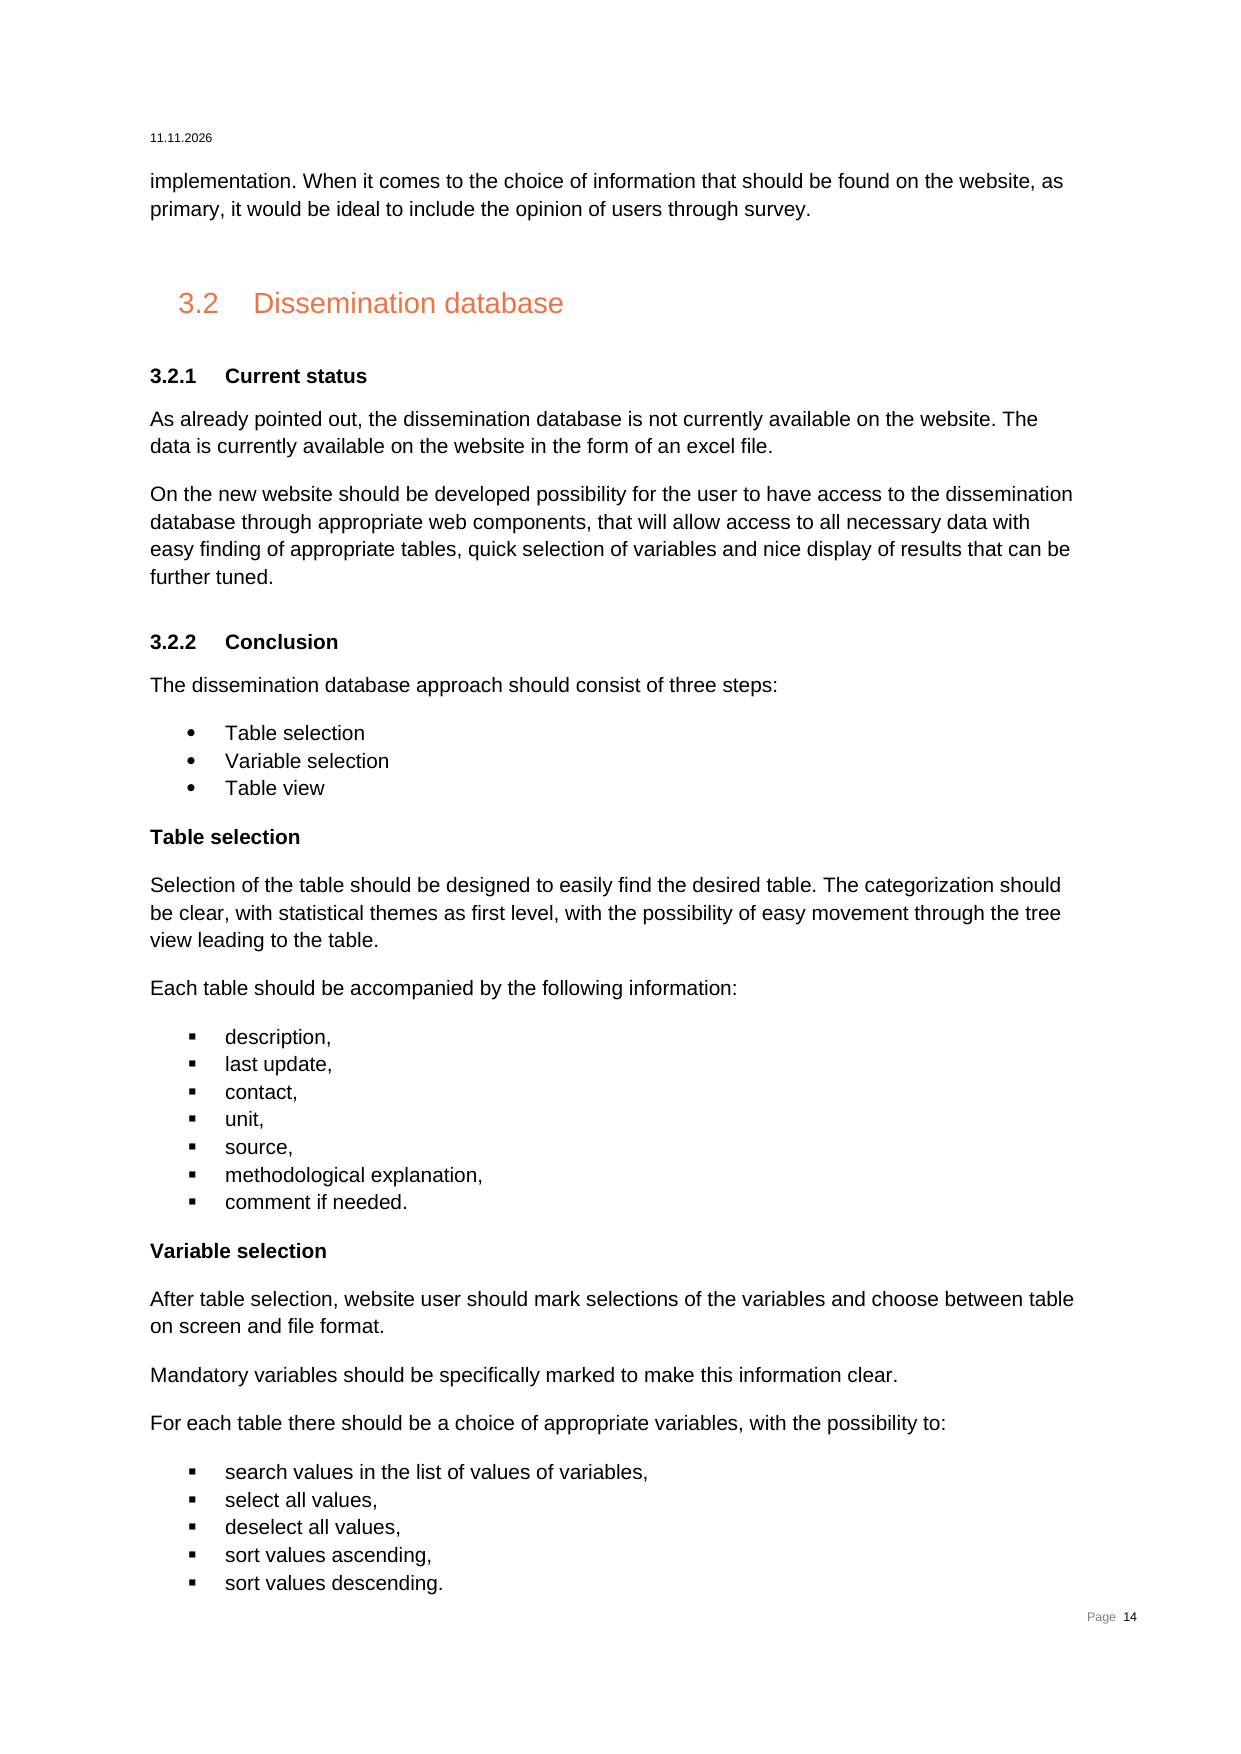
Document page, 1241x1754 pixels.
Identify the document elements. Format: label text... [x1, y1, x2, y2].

list deselect all values, [187, 1515, 1075, 1539]
list description, [187, 1024, 1075, 1048]
list contact, [187, 1080, 1075, 1104]
text On the new website should be developed possibility for the user to have access to the dissemination database through appropriate web components, that will allow access to all necessary data with easy finding of appropriate tables, quick selection of variables and nice display of results that can be further tuned. [150, 482, 1075, 589]
list Variable selection [187, 748, 1075, 772]
list Conclusion [150, 630, 1075, 654]
text Each table should be accompanied by the following information: [150, 976, 1075, 1000]
list last update, [187, 1052, 1075, 1076]
text As already pointed out, the dissemination database is not currently available on the website. The data is currently available on the website in the form of an excel file. [150, 406, 1075, 458]
list sort values ascending, [187, 1543, 1075, 1567]
text Mandatory variables should be specifically marked to make this information clear. [150, 1363, 1075, 1387]
list search values in the list of values of variables, [187, 1460, 1075, 1484]
text Selection of the table should be designed to easily find the desired table. The categorization should be clear, with statistical themes as first level, with the possibility of easy movement through the tree view leading to the table. [150, 873, 1075, 952]
list methodological explanation, [187, 1162, 1075, 1187]
list comment if needed. [187, 1190, 1075, 1214]
text The dissemination database approach should consist of three steps: [150, 672, 1075, 696]
list unit, [187, 1107, 1075, 1131]
text For each table there should be a choice of appropriate variables, with the possibility to: [150, 1411, 1075, 1435]
list select all values, [187, 1488, 1075, 1512]
list source, [187, 1135, 1075, 1159]
list Table view [187, 776, 1075, 800]
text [150, 169, 1075, 220]
list Table selection [187, 721, 1075, 745]
text Dissemination database [178, 286, 1075, 320]
list Current status [150, 364, 1075, 388]
text Variable selection [150, 1238, 1075, 1262]
text After table selection, website user should mark selections of the variables and choose between table on screen and file format. [150, 1287, 1075, 1338]
list sort values descending. [187, 1570, 1075, 1594]
text Table selection [150, 824, 1075, 848]
